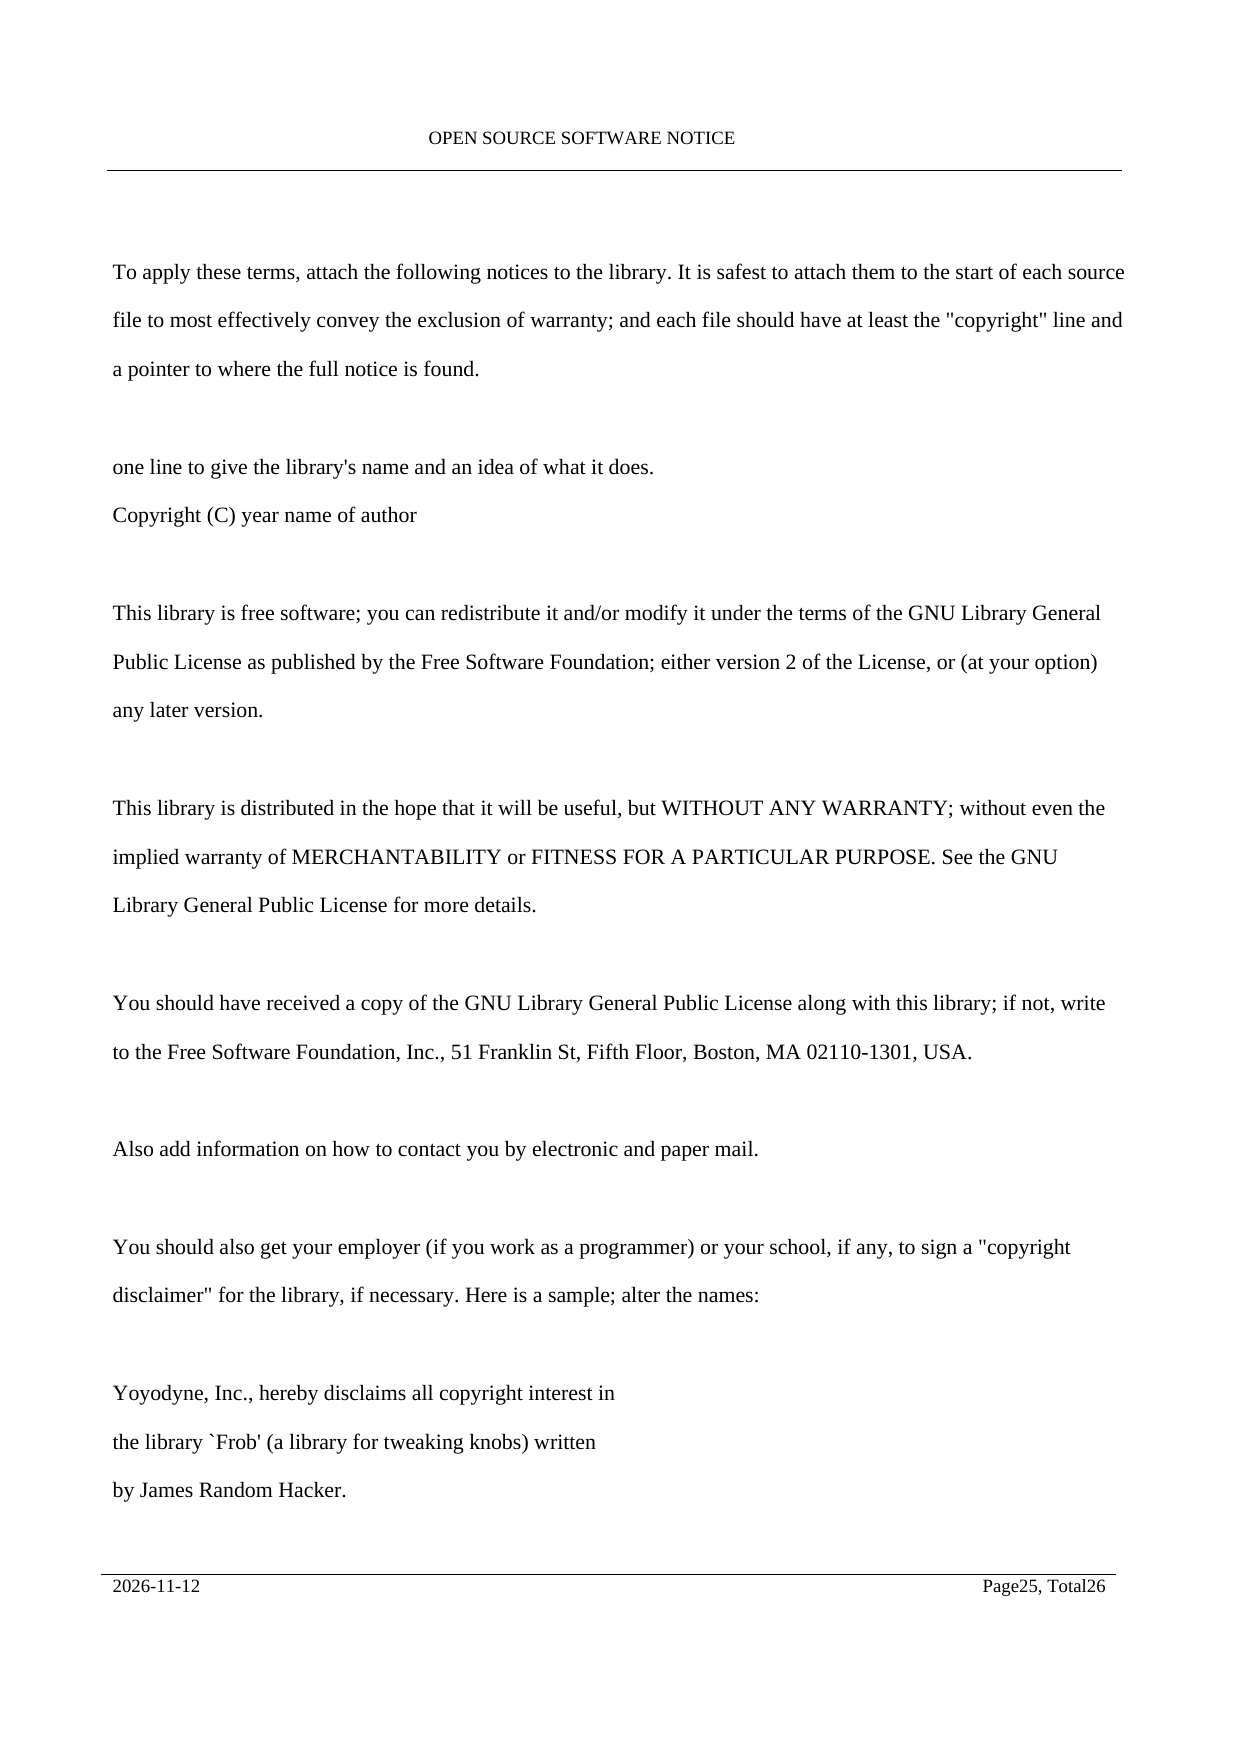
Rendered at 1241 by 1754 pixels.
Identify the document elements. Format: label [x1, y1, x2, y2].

text [112, 206, 1128, 1506]
